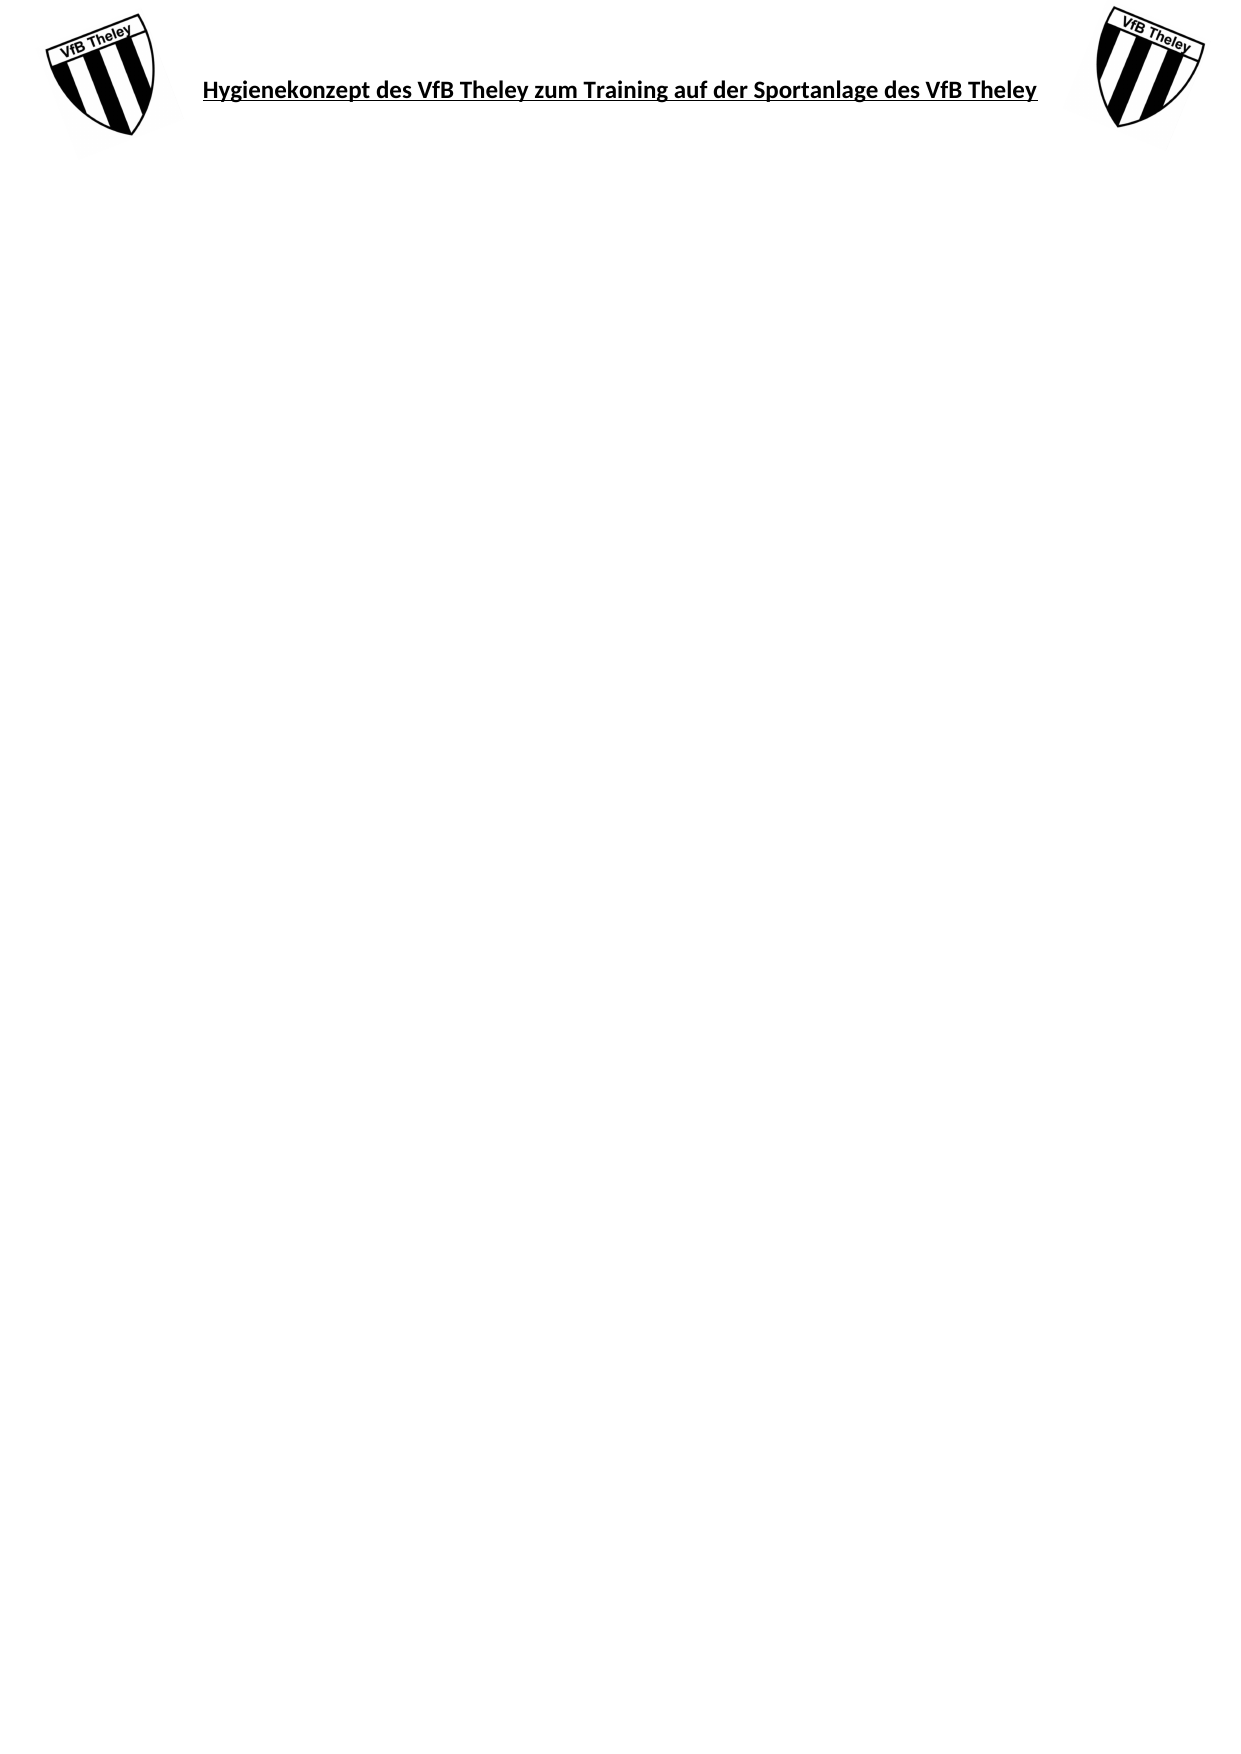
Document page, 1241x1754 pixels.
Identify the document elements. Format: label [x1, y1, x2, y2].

picture [36, 8, 183, 159]
picture [1063, 0, 1210, 150]
